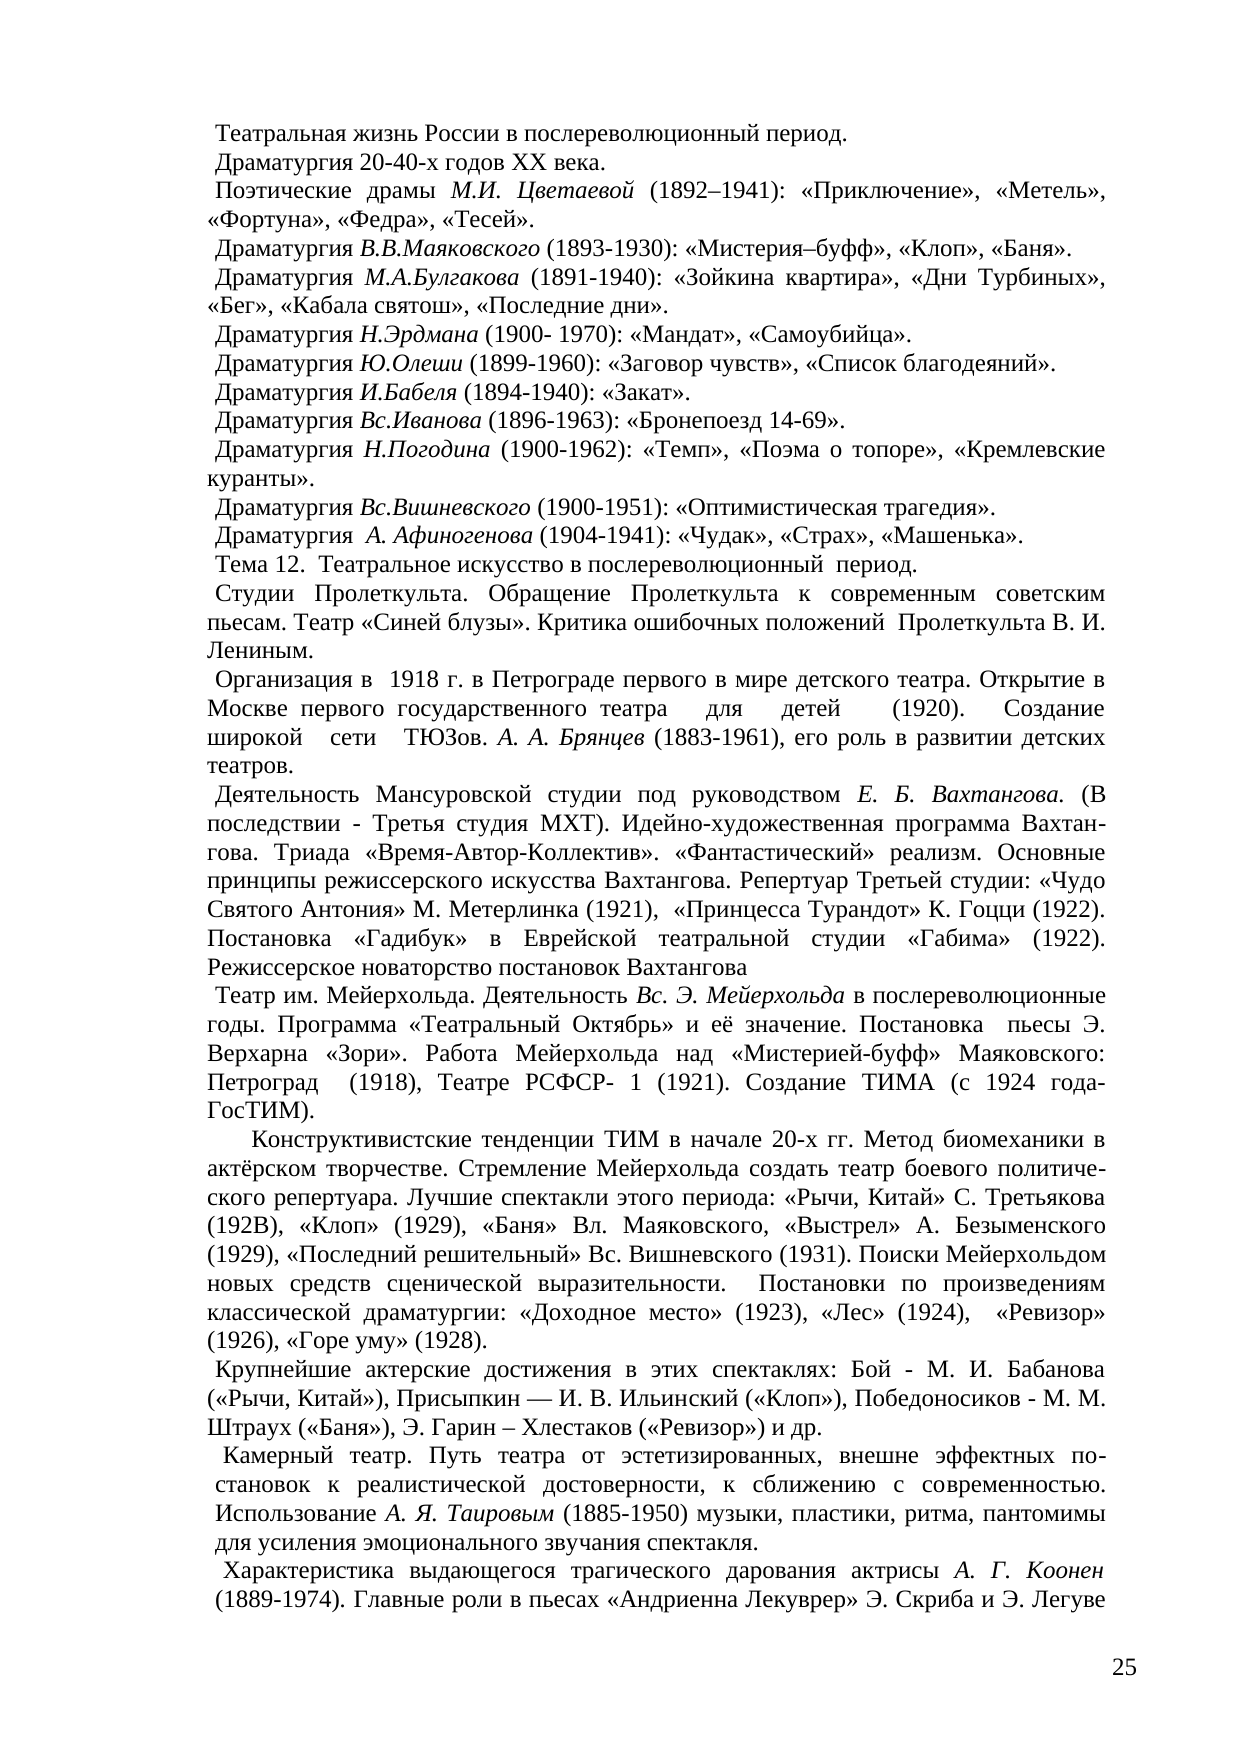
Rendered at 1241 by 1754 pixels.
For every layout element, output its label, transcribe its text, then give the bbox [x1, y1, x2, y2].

text Драматургия Н.Погодина (1900-1962): «Темп», «Поэма о топоре», «Кремлевские куранты». [207, 434, 1106, 492]
text Камерный театр. Путь театра от эстетизированных, внешне эффектных постановок к реалистической достоверности, к сближению с современностью. Использование А. Я. Таировым (1885-1950) музыки, пластики, ритма, пантомимы для усиления эмоционального звучания спектакля. [215, 1441, 1106, 1556]
text Драматургия Вс.Иванова (1896-1963): «Бронепоезд 14-69». [207, 406, 1106, 434]
text Драматургия Вс.Вишневского (1900-1951): «Оптимистическая трагедия». [207, 492, 1106, 521]
text Драматургия Ю.Олеши (1899-1960): «Заговор чувств», «Список благодеяний». [207, 348, 1106, 377]
text Поэтические драмы М.И. Цветаевой (1892–1941): «Приключение», «Метель», «Фортуна», «Федра», «Тесей». [207, 176, 1106, 233]
text Конструктивистские тенденции ТИМ в начале 20-х гг. Метод биомеханики в актёрском творчестве. Стремление Мейерхольда создать театр боевого политического репертуара. Лучшие спектакли этого периода: «Рычи, Китай» С. Третьякова (192В), «Клоп» (1929), «Баня» Вл. Маяковского, «Выстрел» А. Безыменского (1929), «Последний решительный» Вс. Вишневского (1931). Поиски Мейерхольдом новых средств сценической выразительности. Постановки по произведениям классической драматургии: «Доходное место» (1923), «Лес» (1924), «Ревизор» (1926), «Горе уму» (1928). [207, 1124, 1106, 1354]
text Театральная жизнь России в послереволюционный период. [207, 118, 1106, 147]
text Театр им. Мейерхольда. Деятельность Вс. Э. Мейерхольда в послереволюционные годы. Программа «Театральный Октябрь» и её значение. Постановка пьесы Э. Верхарна «Зори». Работа Мейерхольда над «Мистерией-буфф» Маяковского: Петроград (1918), Театре РСФСР- 1 (1921). Создание ТИМА (с 1924 года- ГосТИМ). [207, 981, 1106, 1124]
text Крупнейшие актерские достижения в этих спектаклях: Бой - М. И. Бабанова («Рычи, Китай»), Присыпкин — И. В. Ильинский («Клоп»), Победоносиков - М. М. Штраух («Баня»), Э. Гарин – Хлестаков («Ревизор») и др. [207, 1354, 1106, 1441]
text Драматургия А. Афиногенова (1904-1941): «Чудак», «Страх», «Машенька». [207, 521, 1106, 549]
text Организация в . в Петрограде первого в мире детского театра. Открытие в Москве первого государственного театра для детей (1920). Создание широкой сети ТЮЗов. А. А. Брянцев (1883-1961), его роль в развитии детских театров. [207, 664, 1106, 779]
text Драматургия 20-40-х годов XX века. [207, 147, 1106, 176]
text Студии Пролеткульта. Обращение Пролеткульта к современным советским пьесам. Театр «Синей блузы». Критика ошибочных положений Пролеткульта В. И. Лениным. [207, 578, 1106, 664]
text Драматургия И.Бабеля (1894-1940): «Закат». [207, 377, 1106, 406]
text Драматургия В.В.Маяковского (1893-1930): «Мистерия–буфф», «Клоп», «Баня». [207, 233, 1106, 262]
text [215, 1556, 1106, 1613]
text Деятельность Мансуровской студии под руководством Е. Б. Вахтангова. (В последствии - Третья студия МХТ). Идейно-художественная программа Вахтангова. Триада «Время-Автор-Коллектив». «Фантастический» реализм. Основные принципы режиссерского искусства Вахтангова. Репертуар Третьей студии: «Чудо Святого Антония» М. Метерлинка (1921), «Принцесса Турандот» К. Гоцци (1922). Постановка «Гадибук» в Еврейской театральной студии «Габима» (1922). Режиссерское новаторство постановок Вахтангова [207, 779, 1106, 981]
text Тема 12. Театральное искусство в послереволюционный период. [207, 549, 1106, 578]
text Драматургия Н.Эрдмана (1900- 1970): «Мандат», «Самоубийца». [207, 319, 1106, 348]
text Драматургия М.А.Булгакова (1891-1940): «Зойкина квартира», «Дни Турбиных», «Бег», «Кабала святош», «Последние дни». [207, 262, 1106, 319]
